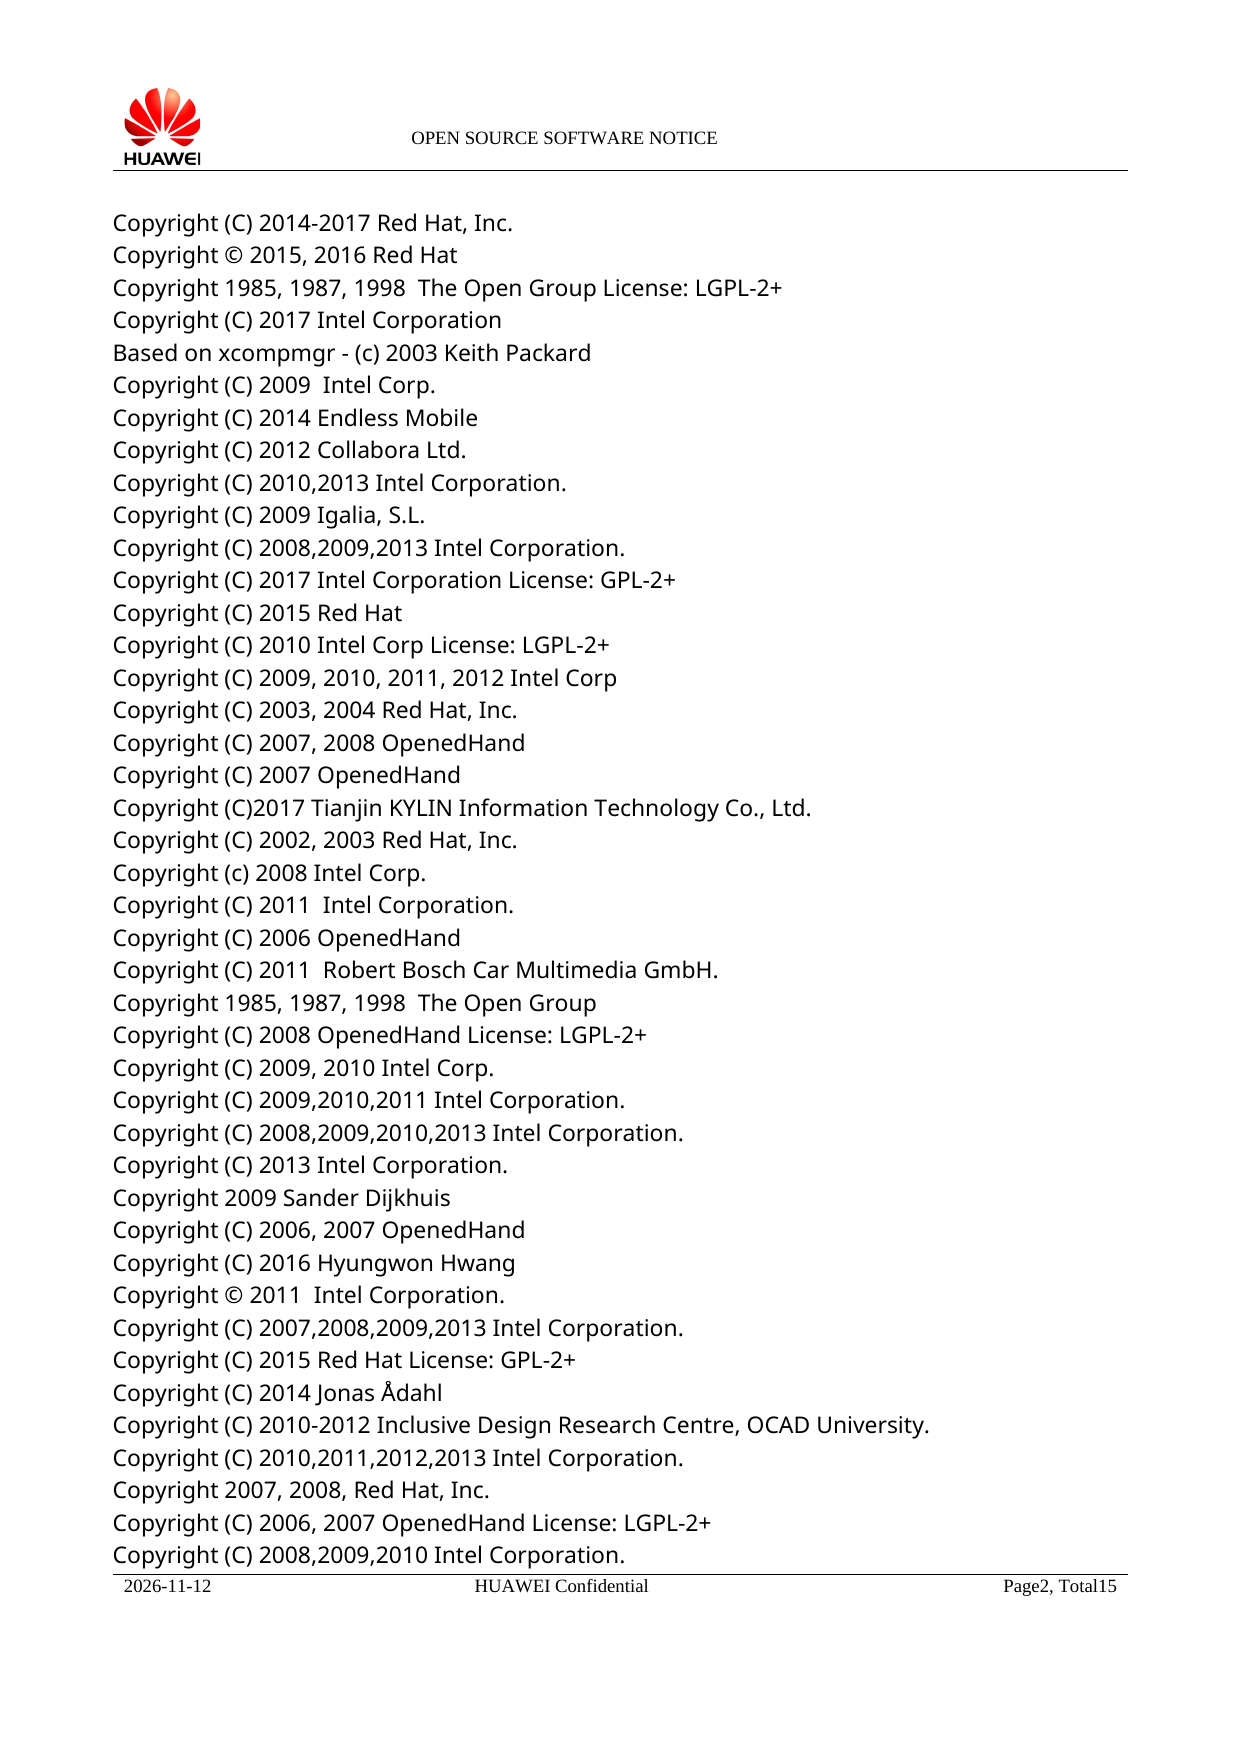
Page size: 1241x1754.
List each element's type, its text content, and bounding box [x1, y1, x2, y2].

picture [124, 88, 201, 165]
